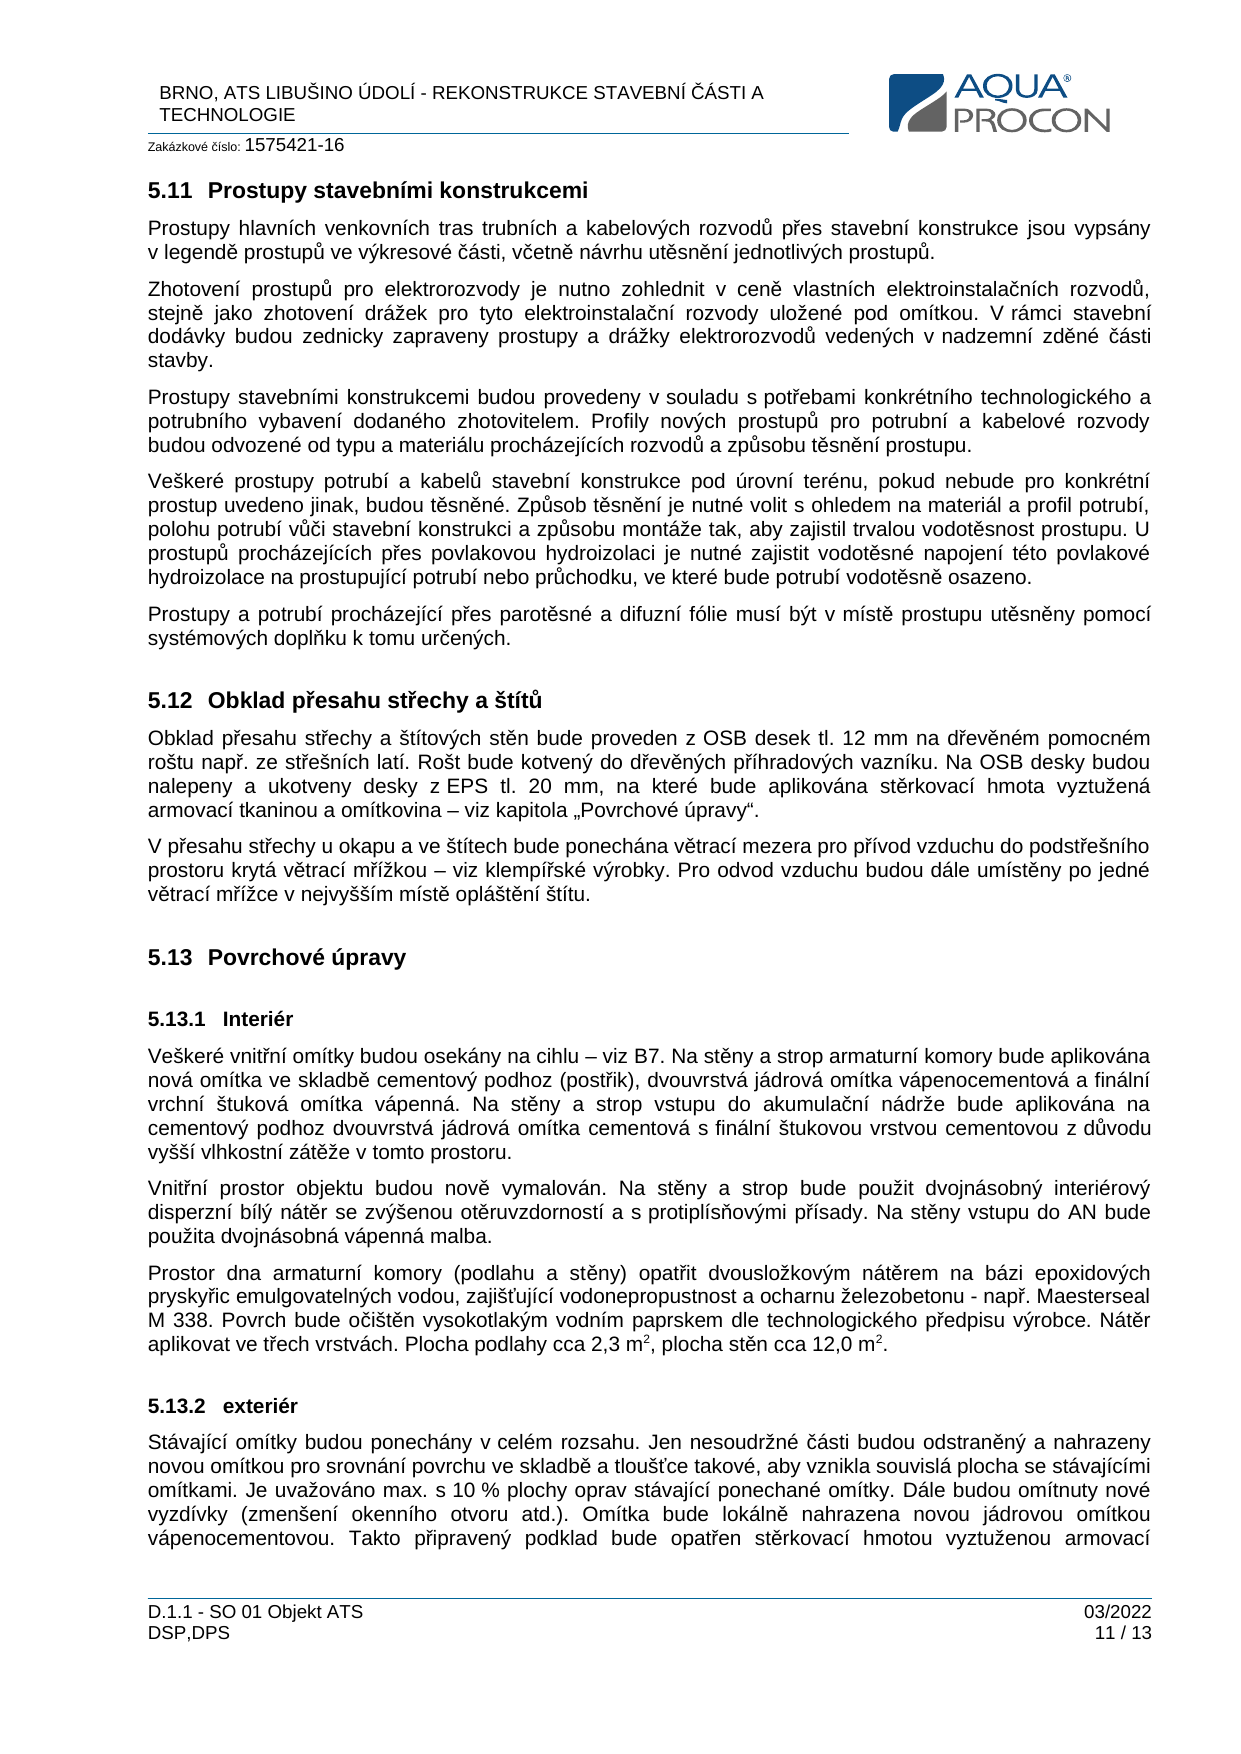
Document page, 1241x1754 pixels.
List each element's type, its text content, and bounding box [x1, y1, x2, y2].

text Vnitřní prostor objektu budou nově vymalován. Na stěny a strop bude použit dvojnásobný interiérový disperzní bílý nátěr se zvýšenou otěruvzdorností a s protiplísňovými přísady. Na stěny vstupu do AN bude použita dvojnásobná vápenná malba. [148, 1176, 1152, 1248]
text Veškeré vnitřní omítky budou osekány na cihlu – viz B7. Na stěny a strop armaturní komory bude aplikována nová omítka ve skladbě cementový podhoz (postřik), dvouvrstvá jádrová omítka vápenocementová a finální vrchní štuková omítka vápenná. Na stěny a strop vstupu do akumulační nádrže bude aplikována na cementový podhoz dvouvrstvá jádrová omítka cementová s finální štukovou vrstvou cementovou z důvodu vyšší vlhkostní zátěže v tomto prostoru. [148, 1044, 1152, 1163]
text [148, 1430, 1152, 1550]
text Prostupy a potrubí procházející přes parotěsné a difuzní fólie musí být v místě prostupu utěsněny pomocí systémových doplňku k tomu určených. [148, 601, 1152, 649]
text Veškeré prostupy potrubí a kabelů stavební konstrukce pod úrovní terénu, pokud nebude pro konkrétní prostup uvedeno jinak, budou těsněné. Způsob těsnění je nutné volit s ohledem na materiál a profil potrubí, polohu potrubí vůči stavební konstrukci a způsobu montáže tak, aby zajistil trvalou vodotěsnost prostupu. U prostupů procházejících přes povlakovou hydroizolaci je nutné zajistit vodotěsné napojení této povlakové hydroizolace na prostupující potrubí nebo průchodku, ve které bude potrubí vodotěsně osazeno. [148, 469, 1152, 589]
text Zhotovení prostupů pro elektrorozvody je nutno zohlednit v ceně vlastních elektroinstalačních rozvodů, stejně jako zhotovení drážek pro tyto elektroinstalační rozvody uložené pod omítkou. V rámci stavební dodávky budou zednicky zapraveny prostupy a drážky elektrorozvodů vedených v nadzemní zděné části stavby. [148, 276, 1152, 372]
text Prostupy hlavních venkovních tras trubních a kabelových rozvodů přes stavební konstrukce jsou vypsány v legendě prostupů ve výkresové části, včetně návrhu utěsnění jednotlivých prostupů. [148, 216, 1152, 264]
subtitle Obklad přesahu střechy a štítů [148, 687, 1152, 713]
subtitle Interiér [148, 1007, 1152, 1031]
subtitle Povrchové úpravy [148, 943, 1152, 970]
subtitle exteriér [148, 1394, 1152, 1418]
text V přesahu střechy u okapu a ve štítech bude ponechána větrací mezera pro přívod vzduchu do podstřešního prostoru krytá větrací mřížkou – viz klempířské výrobky. Pro odvod vzduchu budou dále umístěny po jedné větrací mřížce v nejvyšším místě opláštění štítu. [148, 834, 1152, 906]
text Prostor dna armaturní komory (podlahu a stěny) opatřit dvousložkovým nátěrem na bázi epoxidových pryskyřic emulgovatelných vodou, zajišťující vodonepropustnost a ocharnu železobetonu - např. Maesterseal M 338. Povrch bude očištěn vysokotlakým vodním paprskem dle technologického předpisu výrobce. Nátěr aplikovat ve třech vrstvách. Plocha podlahy cca 2,3 m2, plocha stěn cca 12,0 m2. [148, 1260, 1152, 1356]
subtitle Prostupy stavebními konstrukcemi [148, 177, 1152, 203]
text Obklad přesahu střechy a štítových stěn bude proveden z OSB desek tl. 12 mm na dřevěném pomocném roštu např. ze střešních latí. Rošt bude kotvený do dřevěných příhradových vazníku. Na OSB desky budou nalepeny a ukotveny desky z EPS tl. 20 mm, na které bude aplikována stěrkovací hmota vyztužená armovací tkaninou a omítkovina – viz kapitola „Povrchové úpravy“. [148, 726, 1152, 822]
text Prostupy stavebními konstrukcemi budou provedeny v souladu s potřebami konkrétního technologického a potrubního vybavení dodaného zhotovitelem. Profily nových prostupů pro potrubní a kabelové rozvody budou odvozené od typu a materiálu procházejících rozvodů a způsobu těsnění prostupu. [148, 385, 1152, 457]
